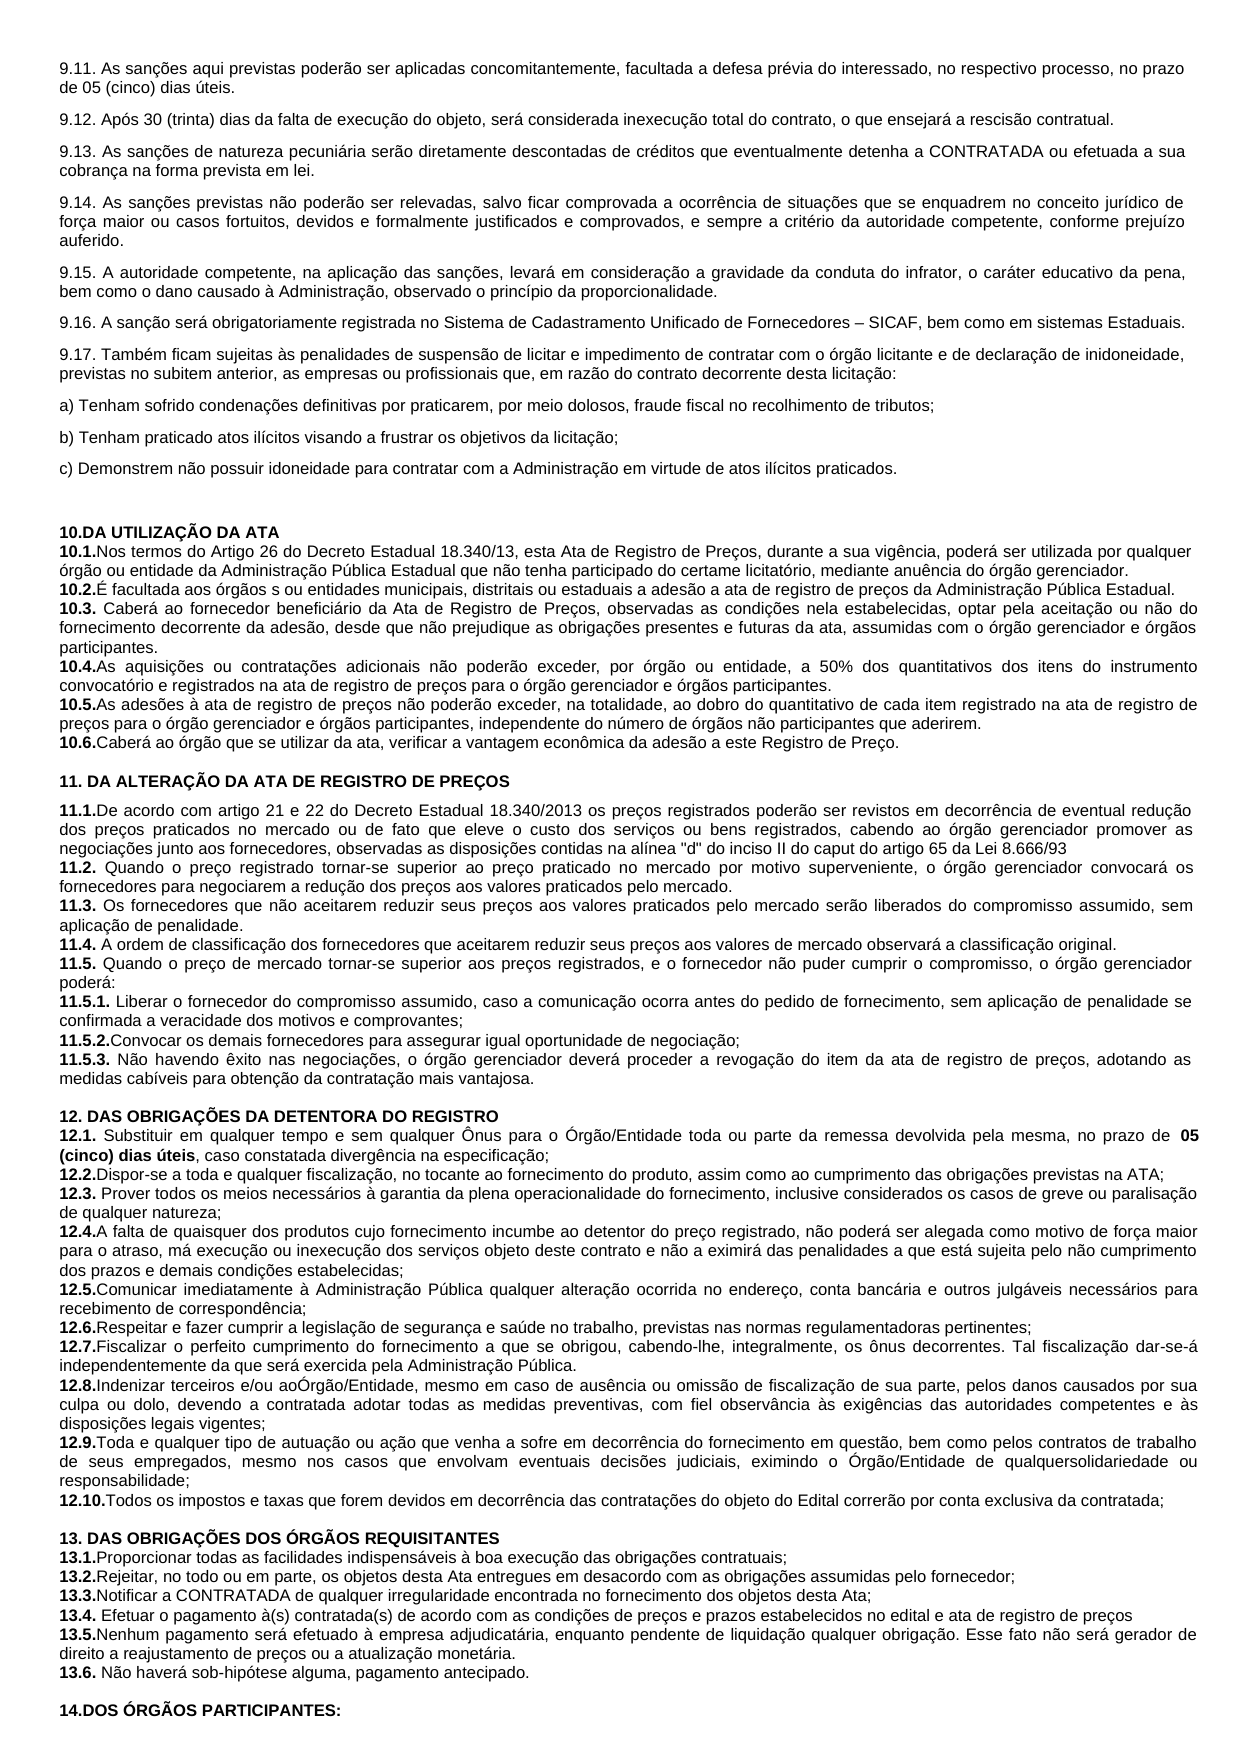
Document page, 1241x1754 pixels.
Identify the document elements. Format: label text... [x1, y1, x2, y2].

text 13.3.Notificar a CONTRATADA de qualquer irregularidade encontrada no fornecimento dos objetos desta Ata; [59, 1586, 1199, 1605]
text 9.17. Também ficam sujeitas às penalidades de suspensão de licitar e impedimento de contratar com o órgão licitante e de declaração de inidoneidade, previstas no subitem anterior, as empresas ou profissionais que, em razão do contrato decorrente desta licitação: [59, 345, 1186, 383]
text 12.3. Prover todos os meios necessários à garantia da plena operacionalidade do fornecimento, inclusive considerados os casos de greve ou paralisação de qualquer natureza; [59, 1184, 1199, 1222]
text 9.11. As sanções aqui previstas poderão ser aplicadas concomitantemente, facultada a defesa prévia do interessado, no respectivo processo, no prazo de 05 (cinco) dias úteis. [59, 59, 1186, 97]
text 13. DAS OBRIGAÇÕES DOS ÓRGÃOS REQUISITANTES [59, 1529, 1199, 1548]
text 9.12. Após 30 (trinta) dias da falta de execução do objeto, será considerada inexecução total do contrato, o que ensejará a rescisão contratual. [59, 110, 1186, 129]
text 11.4. A ordem de classificação dos fornecedores que aceitarem reduzir seus preços aos valores de mercado observará a classificação original. [59, 934, 1194, 954]
text 13.5.Nenhum pagamento será efetuado à empresa adjudicatária, enquanto pendente de liquidação qualquer obrigação. Esse fato não será gerador de direito a reajustamento de preços ou a atualização monetária. [59, 1624, 1199, 1663]
text 12.2.Dispor-se a toda e qualquer fiscalização, no tocante ao fornecimento do produto, assim como ao cumprimento das obrigações previstas na ATA; [59, 1164, 1199, 1184]
text 12. DAS OBRIGAÇÕES DA DETENTORA DO REGISTRO [59, 1107, 1199, 1126]
text c) Demonstrem não possuir idoneidade para contratar com a Administração em virtude de atos ilícitos praticados. [59, 459, 1186, 478]
text 11.3. Os fornecedores que não aceitarem reduzir seus preços aos valores praticados pelo mercado serão liberados do compromisso assumido, sem aplicação de penalidade. [59, 896, 1194, 934]
text 12.8.Indenizar terceiros e/ou aoÓrgão/Entidade, mesmo em caso de ausência ou omissão de fiscalização de sua parte, pelos danos causados por sua culpa ou dolo, devendo a contratada adotar todas as medidas preventivas, com fiel observância às exigências das autoridades competentes e às disposições legais vigentes; [59, 1375, 1199, 1433]
text 13.6. Não haverá sob-hipótese alguma, pagamento antecipado. [59, 1663, 1199, 1682]
text 12.5.Comunicar imediatamente à Administração Pública qualquer alteração ocorrida no endereço, conta bancária e outros julgáveis necessários para recebimento de correspondência; [59, 1279, 1199, 1318]
text 11.5. Quando o preço de mercado tornar-se superior aos preços registrados, e o fornecedor não puder cumprir o compromisso, o órgão gerenciador poderá: [59, 954, 1194, 992]
text 12.10.Todos os impostos e taxas que forem devidos em decorrência das contratações do objeto do Edital correrão por conta exclusiva da contratada; [59, 1490, 1199, 1509]
text 11.5.3. Não havendo êxito nas negociações, o órgão gerenciador deverá proceder a revogação do item da ata de registro de preços, adotando as medidas cabíveis para obtenção da contratação mais vantajosa. [59, 1049, 1194, 1088]
text 9.16. A sanção será obrigatoriamente registrada no Sistema de Cadastramento Unificado de Fornecedores – SICAF, bem como em sistemas Estaduais. [59, 313, 1186, 332]
text 11.2. Quando o preço registrado tornar-se superior ao preço praticado no mercado por motivo superveniente, o órgão gerenciador convocará os fornecedores para negociarem a redução dos preços aos valores praticados pelo mercado. [59, 858, 1194, 896]
text 10.DA UTILIZAÇÃO DA ATA [59, 522, 1199, 542]
text 9.14. As sanções previstas não poderão ser relevadas, salvo ficar comprovada a ocorrência de situações que se enquadrem no conceito jurídico de força maior ou casos fortuitos, devidos e formalmente justificados e comprovados, e sempre a critério da autoridade competente, conforme prejuízo auferido. [59, 192, 1186, 250]
text 12.9.Toda e qualquer tipo de autuação ou ação que venha a sofre em decorrência do fornecimento em questão, bem como pelos contratos de trabalho de seus empregados, mesmo nos casos que envolvam eventuais decisões judiciais, eximindo o Órgão/Entidade de qualquersolidariedade ou responsabilidade; [59, 1433, 1199, 1490]
text 10.1.Nos termos do Artigo 26 do Decreto Estadual 18.340/13, esta Ata de Registro de Preços, durante a sua vigência, poderá ser utilizada por qualquer órgão ou entidade da Administração Pública Estadual que não tenha participado do certame licitatório, mediante anuência do órgão gerenciador. [59, 542, 1194, 580]
text b) Tenham praticado atos ilícitos visando a frustrar os objetivos da licitação; [59, 427, 1186, 447]
text 11.5.2.Convocar os demais fornecedores para assegurar igual oportunidade de negociação; [59, 1030, 1194, 1049]
list 10.5.As adesões à ata de registro de preços não poderão exceder, na totalidade, ao dobro do quantitativo de cada item registrado na ata de registro de preços para o órgão gerenciador e órgãos participantes, independente do número de órgãos não participantes que aderirem. [59, 695, 1199, 733]
text 13.2.Rejeitar, no todo ou em parte, os objetos desta Ata entregues em desacordo com as obrigações assumidas pelo fornecedor; [59, 1567, 1199, 1586]
text a) Tenham sofrido condenações definitivas por praticarem, por meio dolosos, fraude fiscal no recolhimento de tributos; [59, 396, 1186, 415]
text 9.13. As sanções de natureza pecuniária serão diretamente descontadas de créditos que eventualmente detenha a CONTRATADA ou efetuada a sua cobrança na forma prevista em lei. [59, 142, 1186, 180]
text 11.1.De acordo com artigo 21 e 22 do Decreto Estadual 18.340/2013 os preços registrados poderão ser revistos em decorrência de eventual redução dos preços praticados no mercado ou de fato que eleve o custo dos serviços ou bens registrados, cabendo ao órgão gerenciador promover as negociações junto aos fornecedores, observadas as disposições contidas na alínea "d" do inciso II do caput do artigo 65 da Lei 8.666/93 [59, 800, 1194, 858]
text 9.15. A autoridade competente, na aplicação das sanções, levará em consideração a gravidade da conduta do infrator, o caráter educativo da pena, bem como o dano causado à Administração, observado o princípio da proporcionalidade. [59, 262, 1186, 301]
text 13.4. Efetuar o pagamento à(s) contratada(s) de acordo com as condições de preços e prazos estabelecidos no edital e ata de registro de preços [59, 1605, 1199, 1624]
text 12.4.A falta de quaisquer dos produtos cujo fornecimento incumbe ao detentor do preço registrado, não poderá ser alegada como motivo de força maior para o atraso, má execução ou inexecução dos serviços objeto deste contrato e não a eximirá das penalidades a que está sujeita pelo não cumprimento dos prazos e demais condições estabelecidas; [59, 1222, 1199, 1279]
text 12.6.Respeitar e fazer cumprir a legislação de segurança e saúde no trabalho, previstas nas normas regulamentadoras pertinentes; [59, 1318, 1199, 1337]
text 12.7.Fiscalizar o perfeito cumprimento do fornecimento a que se obrigou, cabendo-lhe, integralmente, os ônus decorrentes. Tal fiscalização dar-se-á independentemente da que será exercida pela Administração Pública. [59, 1337, 1199, 1375]
list 10.3. Caberá ao fornecedor beneficiário da Ata de Registro de Preços, observadas as condições nela estabelecidas, optar pela aceitação ou não do fornecimento decorrente da adesão, desde que não prejudique as obrigações presentes e futuras da ata, assumidas com o órgão gerenciador e órgãos participantes. [59, 599, 1199, 657]
text 14.DOS ÓRGÃOS PARTICIPANTES: [59, 1701, 1194, 1720]
text 10.2.É facultada aos órgãos s ou entidades municipais, distritais ou estaduais a adesão a ata de registro de preços da Administração Pública Estadual. [59, 580, 1194, 599]
text 10.6.Caberá ao órgão que se utilizar da ata, verificar a vantagem econômica da adesão a este Registro de Preço. [59, 733, 1199, 752]
text 11.5.1. Liberar o fornecedor do compromisso assumido, caso a comunicação ocorra antes do pedido de fornecimento, sem aplicação de penalidade se confirmada a veracidade dos motivos e comprovantes; [59, 992, 1194, 1030]
list 10.4.As aquisições ou contratações adicionais não poderão exceder, por órgão ou entidade, a 50% dos quantitativos dos itens do instrumento convocatório e registrados na ata de registro de preços para o órgão gerenciador e órgãos participantes. [59, 657, 1199, 695]
text 13.1.Proporcionar todas as facilidades indispensáveis à boa execução das obrigações contratuais; [59, 1548, 1199, 1567]
text 12.1. Substituir em qualquer tempo e sem qualquer Ônus para o Órgão/Entidade toda ou parte da remessa devolvida pela mesma, no prazo de 05 (cinco) dias úteis, caso constatada divergência na especificação; [59, 1126, 1199, 1164]
text 11. DA ALTERAÇÃO DA ATA DE REGISTRO DE PREÇOS [59, 772, 1199, 791]
